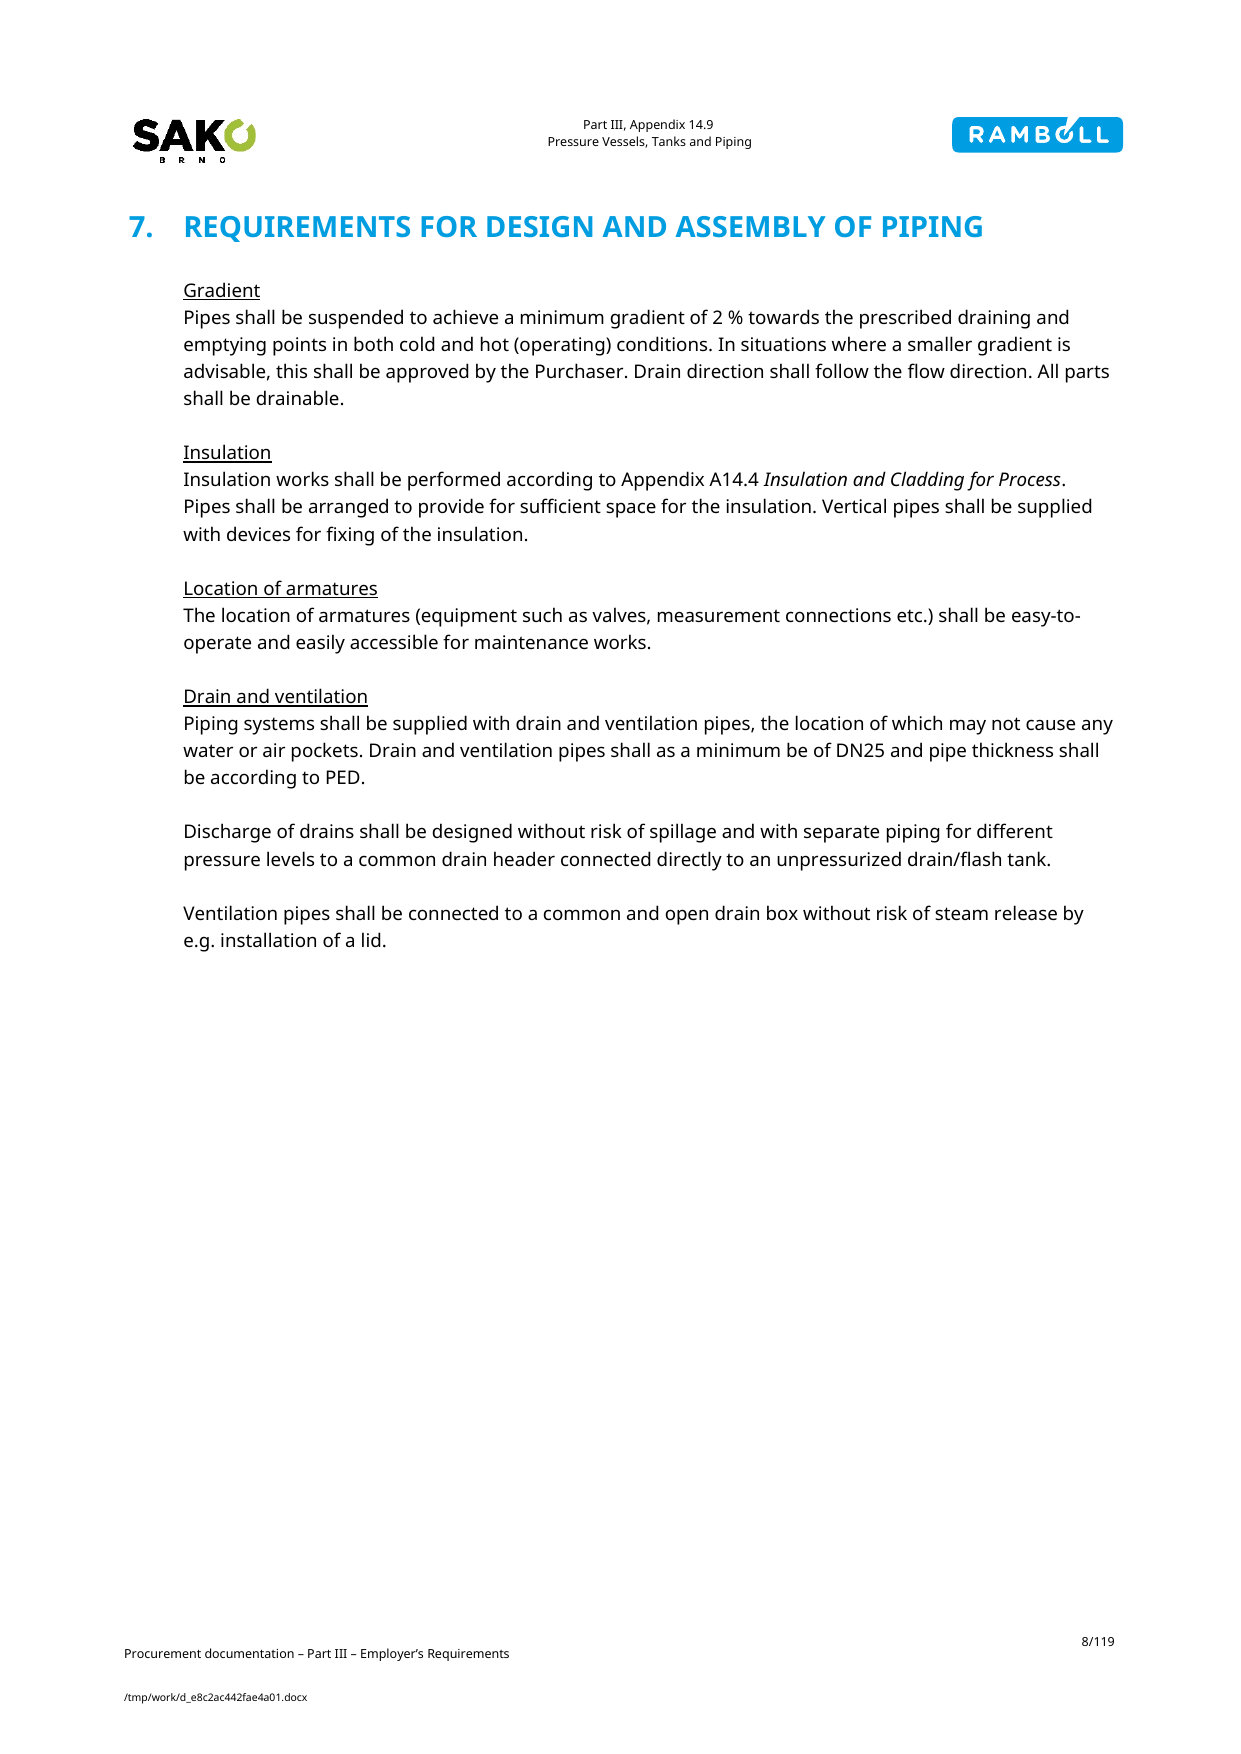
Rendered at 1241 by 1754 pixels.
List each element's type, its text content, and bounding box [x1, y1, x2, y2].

subtitle Requirements for Design and Assembly of Piping [153, 207, 1116, 246]
text Insulation [183, 438, 1116, 465]
text Gradient [183, 276, 1116, 303]
text Discharge of drains shall be designed without risk of spillage and with separate piping for different pressure levels to a common drain header connected directly to an unpressurized drain/flash tank. [183, 817, 1116, 871]
text Piping systems shall be supplied with drain and ventilation pipes, the location of which may not cause any water or air pockets. Drain and ventilation pipes shall as a minimum be of DN25 and pipe thickness shall be according to PED. [183, 709, 1116, 790]
text Pipes shall be suspended to achieve a minimum gradient of 2 % towards the prescribed draining and emptying points in both cold and hot (operating) conditions. In situations where a smaller gradient is advisable, this shall be approved by the Purchaser. Drain direction shall follow the flow direction. All parts shall be drainable. [183, 303, 1116, 411]
picture [132, 119, 256, 163]
text Location of armatures [183, 573, 1116, 601]
text Ventilation pipes shall be connected to a common and open drain box without risk of steam release by e.g. installation of a lid. [183, 898, 1116, 953]
text Insulation works shall be performed according to Appendix A14.4 Insulation and Cladding for Process. Pipes shall be arranged to provide for sufficient space for the insulation. Vertical pipes shall be supplied with devices for fixing of the insulation. [183, 465, 1116, 546]
text The location of armatures (equipment such as valves, measurement connections etc.) shall be easy-to-operate and easily accessible for maintenance works. [183, 601, 1116, 655]
text Drain and ventilation [183, 682, 1116, 709]
